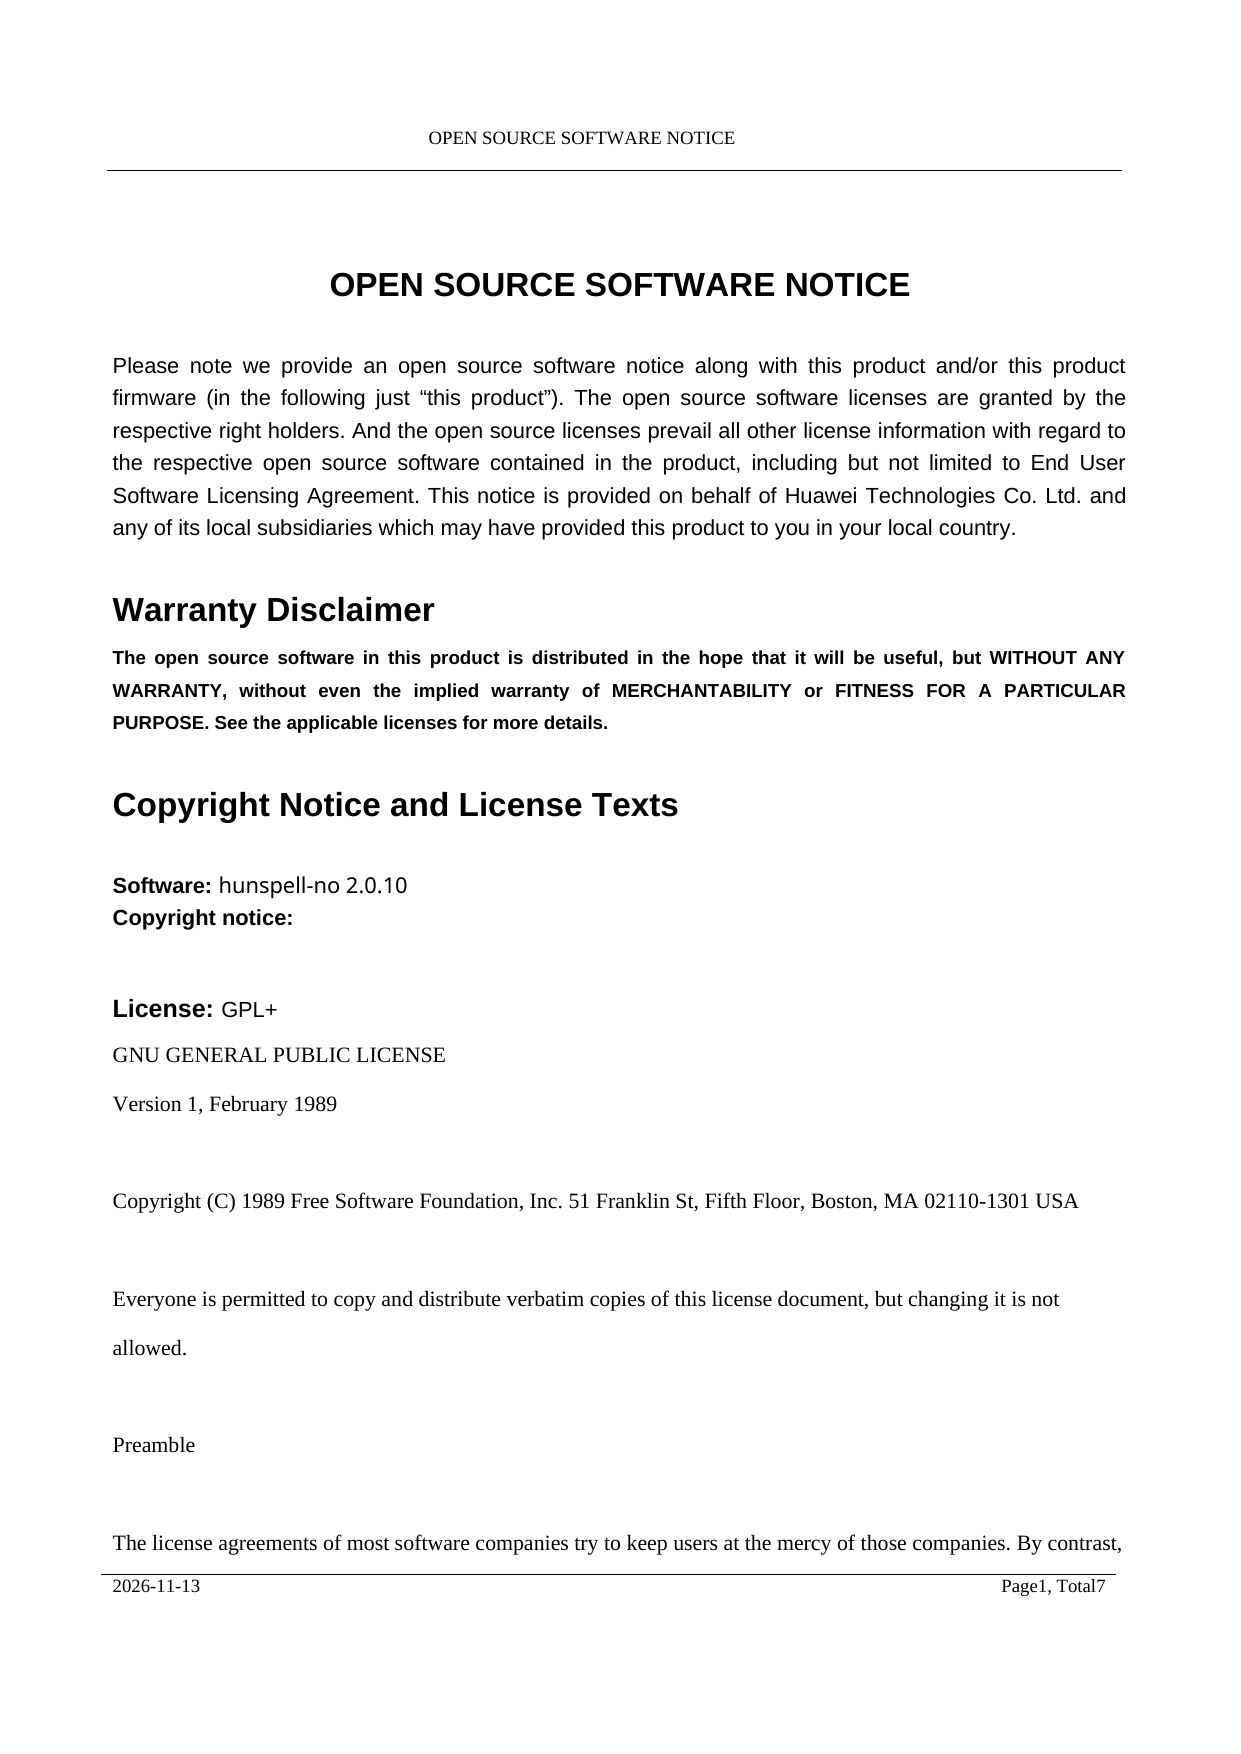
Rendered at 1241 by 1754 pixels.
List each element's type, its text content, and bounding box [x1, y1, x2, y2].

text Copyright Notice and License Texts [112, 771, 1128, 836]
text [112, 1038, 1128, 1558]
text Software: hunspell-no 2.0.10 [112, 869, 1128, 901]
text Warranty Disclaimer [112, 576, 1128, 641]
text OPEN SOURCE SOFTWARE NOTICE [112, 251, 1128, 316]
text The open source software in this product is distributed in the hope that it will be useful, but WITHOUT ANY WARRANTY, without even the implied warranty of MERCHANTABILITY or FITNESS FOR A PARTICULAR PURPOSE. See the applicable licenses for more details. [112, 641, 1128, 739]
text Copyright notice: [112, 901, 1128, 934]
text License: GPL+ [112, 992, 1128, 1024]
text Please note we provide an open source software notice along with this product and/or this product firmware (in the following just “this product”). The open source software licenses are granted by the respective right holders. And the open source licenses prevail all other license information with regard to the respective open source software contained in the product, including but not limited to End User Software Licensing Agreement. This notice is provided on behalf of Huawei Technologies Co. Ltd. and any of its local subsidiaries which may have provided this product to you in your local country. [112, 349, 1128, 544]
